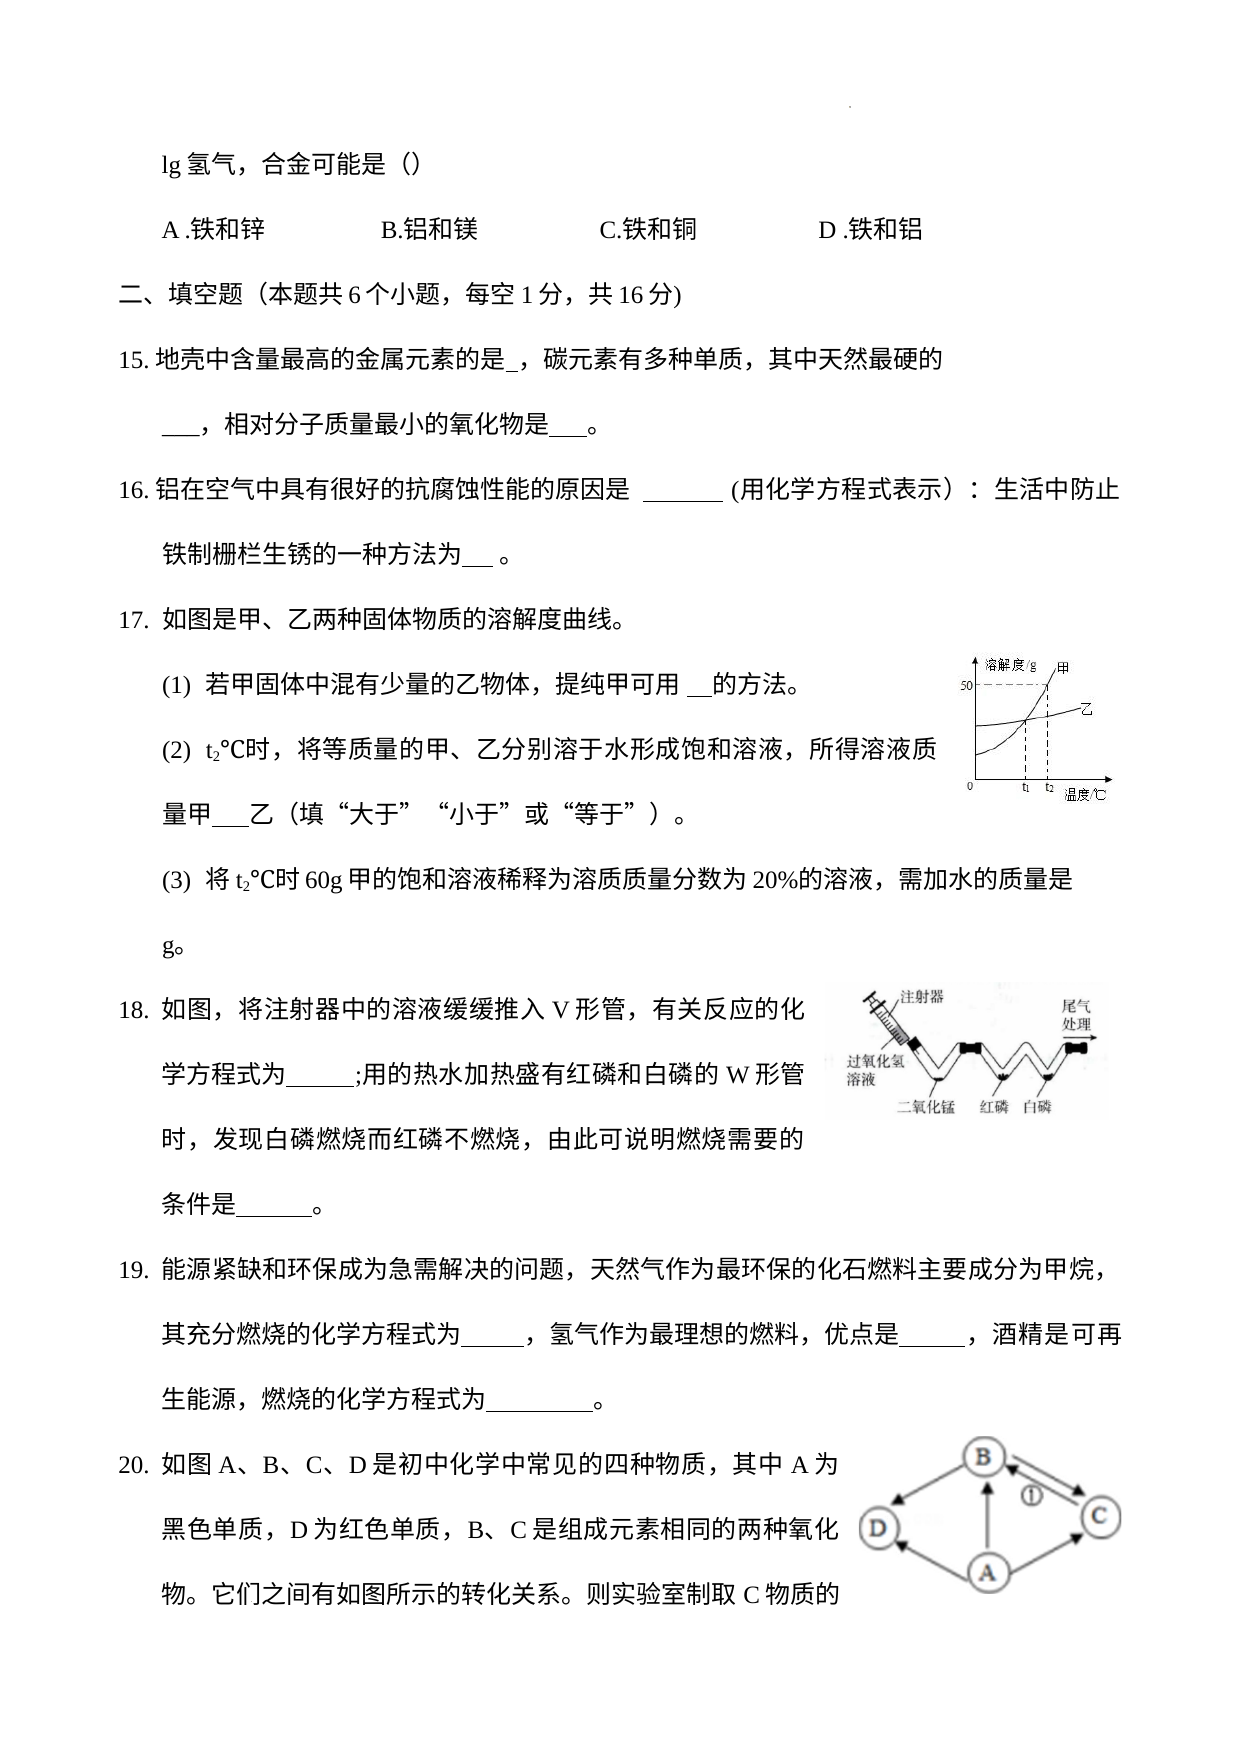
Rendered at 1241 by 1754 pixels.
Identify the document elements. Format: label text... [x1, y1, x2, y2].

picture [824, 982, 1109, 1125]
text 15. 地壳中含量最高的金属元素的是 ，碳元素有多种单质，其中天然最硬的 [118, 326, 1122, 391]
text (1) 若甲固体中混有少量的乙物体，提纯甲可用 的方法。 [118, 651, 1122, 716]
text 18. 如图，将注射器中的溶液缓缓推入V形管，有关反应的化学方程式为 ;用的热水加热盛有红磷和白磷的W形管时，发现白磷燃烧而红磷不燃烧，由此可说明燃烧需要的条件是 。 [118, 976, 1122, 1236]
text 二、填空题（本题共6个小题，每空1分，共16分) [118, 261, 1122, 326]
text ___，相对分子质量最小的氧化物是 。 [118, 391, 1122, 456]
picture [957, 652, 1115, 804]
text 19. 能源紧缺和环保成为急需解决的问题，天然气作为最环保的化石燃料主要成分为甲烷，其充分燃烧的化学方程式为 ，氢气作为最理想的燃料，优点是 ，酒精是可再生能源，燃烧的化学方程式为 。 [118, 1236, 1122, 1431]
text A .铁和锌 B.铝和镁 C.铁和铜 D .铁和铝 [118, 196, 1122, 261]
text 17. 如图是甲、乙两种固体物质的溶解度曲线。 [118, 586, 1122, 651]
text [118, 131, 1122, 196]
text (2) t2℃时，将等质量的甲、乙分别溶于水形成饱和溶液，所得溶液质量甲 乙（填“大于”“小于”或“等于”）。 [162, 716, 1122, 846]
text 16. 铝在空气中具有很好的抗腐蚀性能的原因是 (用化学方程式表示）：生活中防止铁制栅栏生锈的一种方法为 。 [118, 456, 1122, 586]
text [118, 1431, 1122, 1626]
picture [858, 1436, 1122, 1594]
text (3) 将t2℃时60g甲的饱和溶液稀释为溶质质量分数为20%的溶液，需加水的质量是 g。 [162, 846, 1122, 976]
